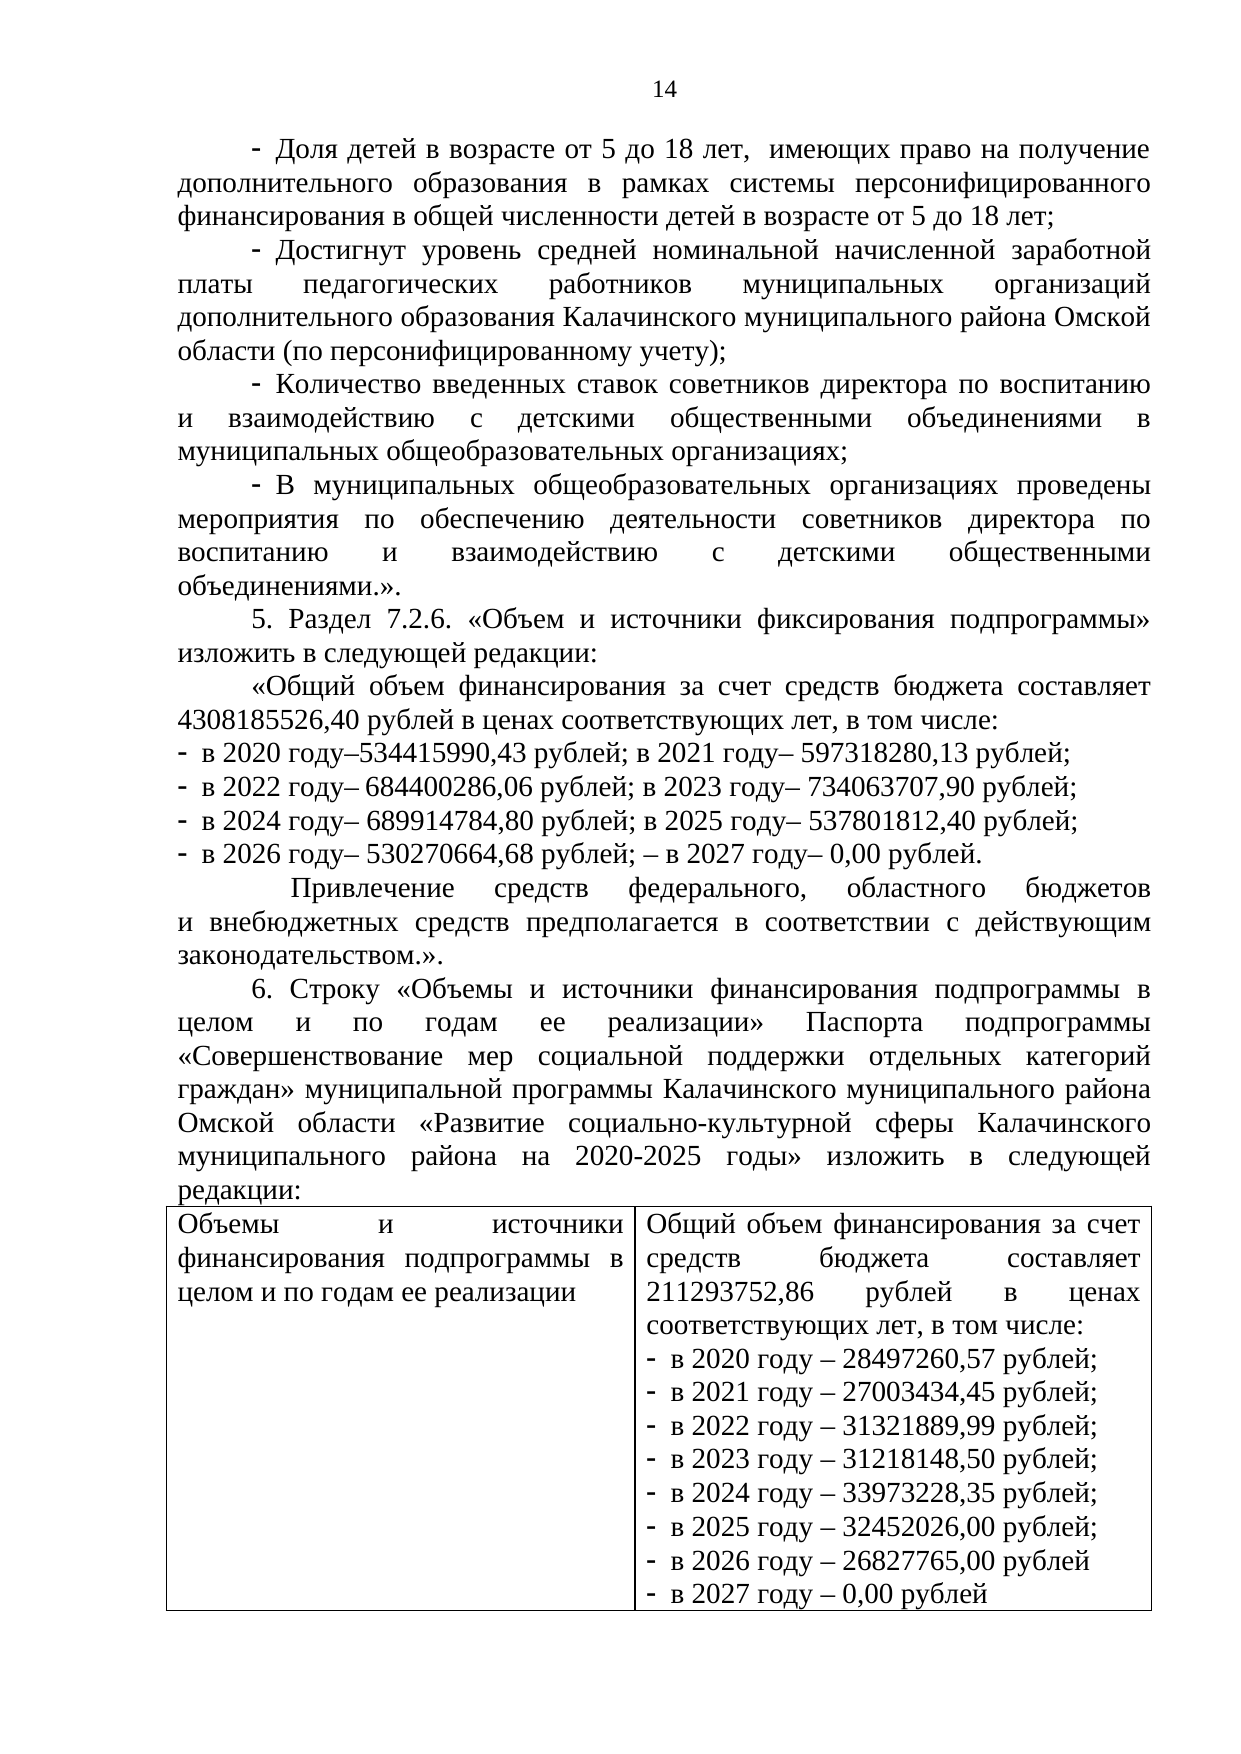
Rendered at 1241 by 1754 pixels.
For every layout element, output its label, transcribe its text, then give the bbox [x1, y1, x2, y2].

text «Общий объем финансирования за счет средств бюджета составляет 4308185526,40 рублей в ценах соответствующих лет, в том числе: [177, 668, 1152, 736]
list в 2022 году– 684400286,06 рублей; в 2023 году– 734063707,90 рублей; [177, 769, 1152, 803]
list в 2026 году– 530270664,68 рублей; – в 2027 году– 0,00 рублей. [177, 836, 1152, 870]
table_header Объемы и источники финансирования подпрограммы в целом и по годам ее реализации [167, 1207, 634, 1610]
list Доля детей в возрасте от 5 до 18 лет, имеющих право на получение дополнительного образования в рамках системы персонифицированного финансирования в общей численности детей в возрасте от 5 до 18 лет; [177, 131, 1152, 232]
text Привлечение средств федерального, областного бюджетов и внебюджетных средств предполагается в соответствии с действующим законодательством.». [177, 870, 1152, 971]
list в 2020 году–534415990,43 рублей; в 2021 году– 597318280,13 рублей; [177, 736, 1152, 769]
list В муниципальных общеобразовательных организациях проведены мероприятия по обеспечению деятельности советников директора по воспитанию и взаимодействию с детскими общественными объединениями.». [177, 467, 1152, 601]
list в 2024 году– 689914784,80 рублей; в 2025 году– 537801812,40 рублей; [177, 803, 1152, 836]
list Количество введенных ставок советников директора по воспитанию и взаимодействию с детскими общественными объединениями в муниципальных общеобразовательных организациях; [177, 366, 1152, 467]
table_header Общий объем финансирования за счет средств бюджета составляет 211293752,86 рублей в ценах соответствующих лет, в том числе: в 2020 году – 28497260,57 рублей; в 2021 году – 27003434,45 рублей; в 2022 году – 31321889,99 рублей; в 2023 году – 31218148,50 рублей; в 2024 году – 33973228,35 рублей; в 2025 году – 32452026,00 рублей; в 2026 году – 26827765,00 рублей в 2027 году – 0,00 рублей [636, 1207, 1151, 1610]
text 5. Раздел 7.2.6. «Объем и источники фиксирования подпрограммы» изложить в следующей редакции: [177, 601, 1152, 668]
list Достигнут уровень средней номинальной начисленной заработной платы педагогических работников муниципальных организаций дополнительного образования Калачинского муниципального района Омской области (по персонифицированному учету); [177, 232, 1152, 366]
list 6. Строку «Объемы и источники финансирования подпрограммы в целом и по годам ее реализации» Паспорта подпрограммы «Совершенствование мер социальной поддержки отдельных категорий граждан» муниципальной программы Калачинского муниципального района Омской области «Развитие социально-культурной сферы Калачинского муниципального района на 2020-2025 годы» изложить в следующей редакции: [177, 971, 1152, 1206]
